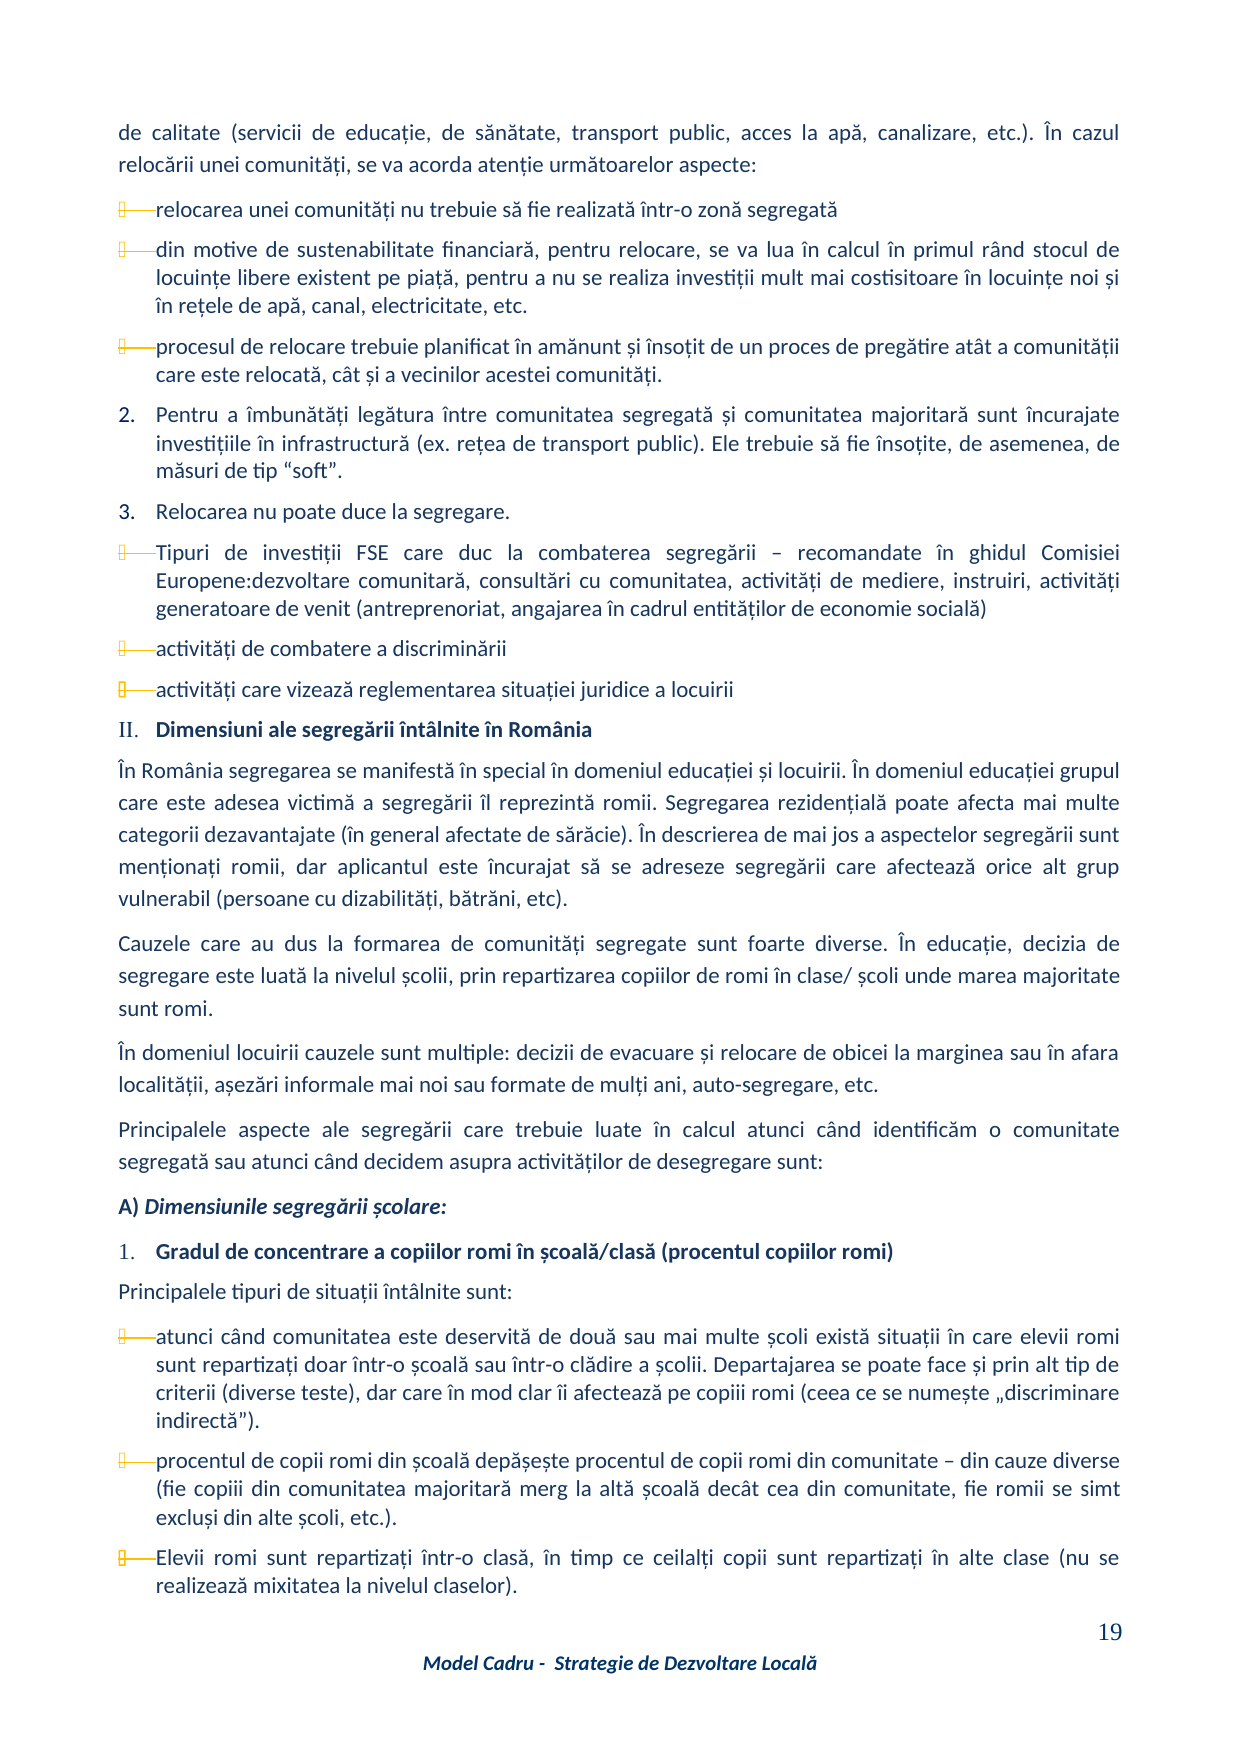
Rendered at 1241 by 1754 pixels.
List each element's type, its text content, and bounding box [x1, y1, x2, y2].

list Pentru a îmbunătăți legătura între comunitatea segregată și comunitatea majoritară sunt încurajate investițiile în infrastructură (ex. rețea de transport public). Ele trebuie să fie însoțite, de asemenea, de măsuri de tip “soft”. [118, 401, 1122, 485]
list din motive de sustenabilitate financiară, pentru relocare, se va lua în calcul în primul rând stocul de locuințe libere existent pe piață, pentru a nu se realiza investiții mult mai costisitoare în locuințe noi și în rețele de apă, canal, electricitate, etc. [118, 236, 1122, 319]
list Tipuri de investiții FSE care duc la combaterea segregării – recomandate în ghidul Comisiei Europene:dezvoltare comunitară, consultări cu comunitatea, activități de mediere, instruiri, activități generatoare de venit (antreprenoriat, angajarea în cadrul entităților de economie socială) [118, 538, 1122, 622]
list activități care vizează reglementarea situației juridice a locuirii [118, 675, 1122, 703]
text Cauzele care au dus la formarea de comunități segregate sunt foarte diverse. În educație, decizia de segregare este luată la nivelul școlii, prin repartizarea copiilor de romi în clase/ școli unde marea majoritate sunt romi. [118, 929, 1122, 1022]
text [118, 118, 1122, 178]
list procesul de relocare trebuie planificat în amănunt și însoțit de un proces de pregătire atât a comunității care este relocată, cât și a vecinilor acestei comunități. [118, 332, 1122, 388]
list Elevii romi sunt repartizați într-o clasă, în timp ce ceilalți copii sunt repartizați în alte clase (nu se realizează mixitatea la nivelul claselor). [118, 1543, 1122, 1599]
text A) Dimensiunile segregării școlare: [118, 1192, 1122, 1220]
list Gradul de concentrare a copiilor romi în școală/clasă (procentul copiilor romi) [118, 1237, 1122, 1265]
text Principalele tipuri de situații întâlnite sunt: [118, 1277, 1122, 1305]
text Principalele aspecte ale segregării care trebuie luate în calcul atunci când identificăm o comunitate segregată sau atunci când decidem asupra activităților de desegregare sunt: [118, 1115, 1122, 1175]
text În România segregarea se manifestă în special în domeniul educației și locuirii. În domeniul educației grupul care este adesea victimă a segregării îl reprezintă romii. Segregarea rezidențială poate afecta mai multe categorii dezavantajate (în general afectate de sărăcie). În descrierea de mai jos a aspectelor segregării sunt menționați romii, dar aplicantul este încurajat să se adreseze segregării care afectează orice alt grup vulnerabil (persoane cu dizabilități, bătrăni, etc). [118, 756, 1122, 913]
list relocarea unei comunități nu trebuie să fie realizată într-o zonă segregată [118, 195, 1122, 223]
list Relocarea nu poate duce la segregare. [118, 497, 1122, 525]
text În domeniul locuirii cauzele sunt multiple: decizii de evacuare și relocare de obicei la marginea sau în afara localității, așezări informale mai noi sau formate de mulți ani, auto-segregare, etc. [118, 1038, 1122, 1098]
list Dimensiuni ale segregării întâlnite în România [118, 715, 1122, 743]
list procentul de copii romi din școală depășește procentul de copii romi din comunitate – din cauze diverse (fie copiii din comunitatea majoritară merg la altă școală decât cea din comunitate, fie romii se simt excluși din alte școli, etc.). [118, 1447, 1122, 1531]
list activități de combatere a discriminării [118, 634, 1122, 662]
list atunci când comunitatea este deservită de două sau mai multe școli există situații în care elevii romi sunt repartizați doar într-o școală sau într-o clădire a școlii. Departajarea se poate face și prin alt tip de criterii (diverse teste), dar care în mod clar îi afectează pe copiii romi (ceea ce se numește „discriminare indirectă”). [118, 1322, 1122, 1434]
